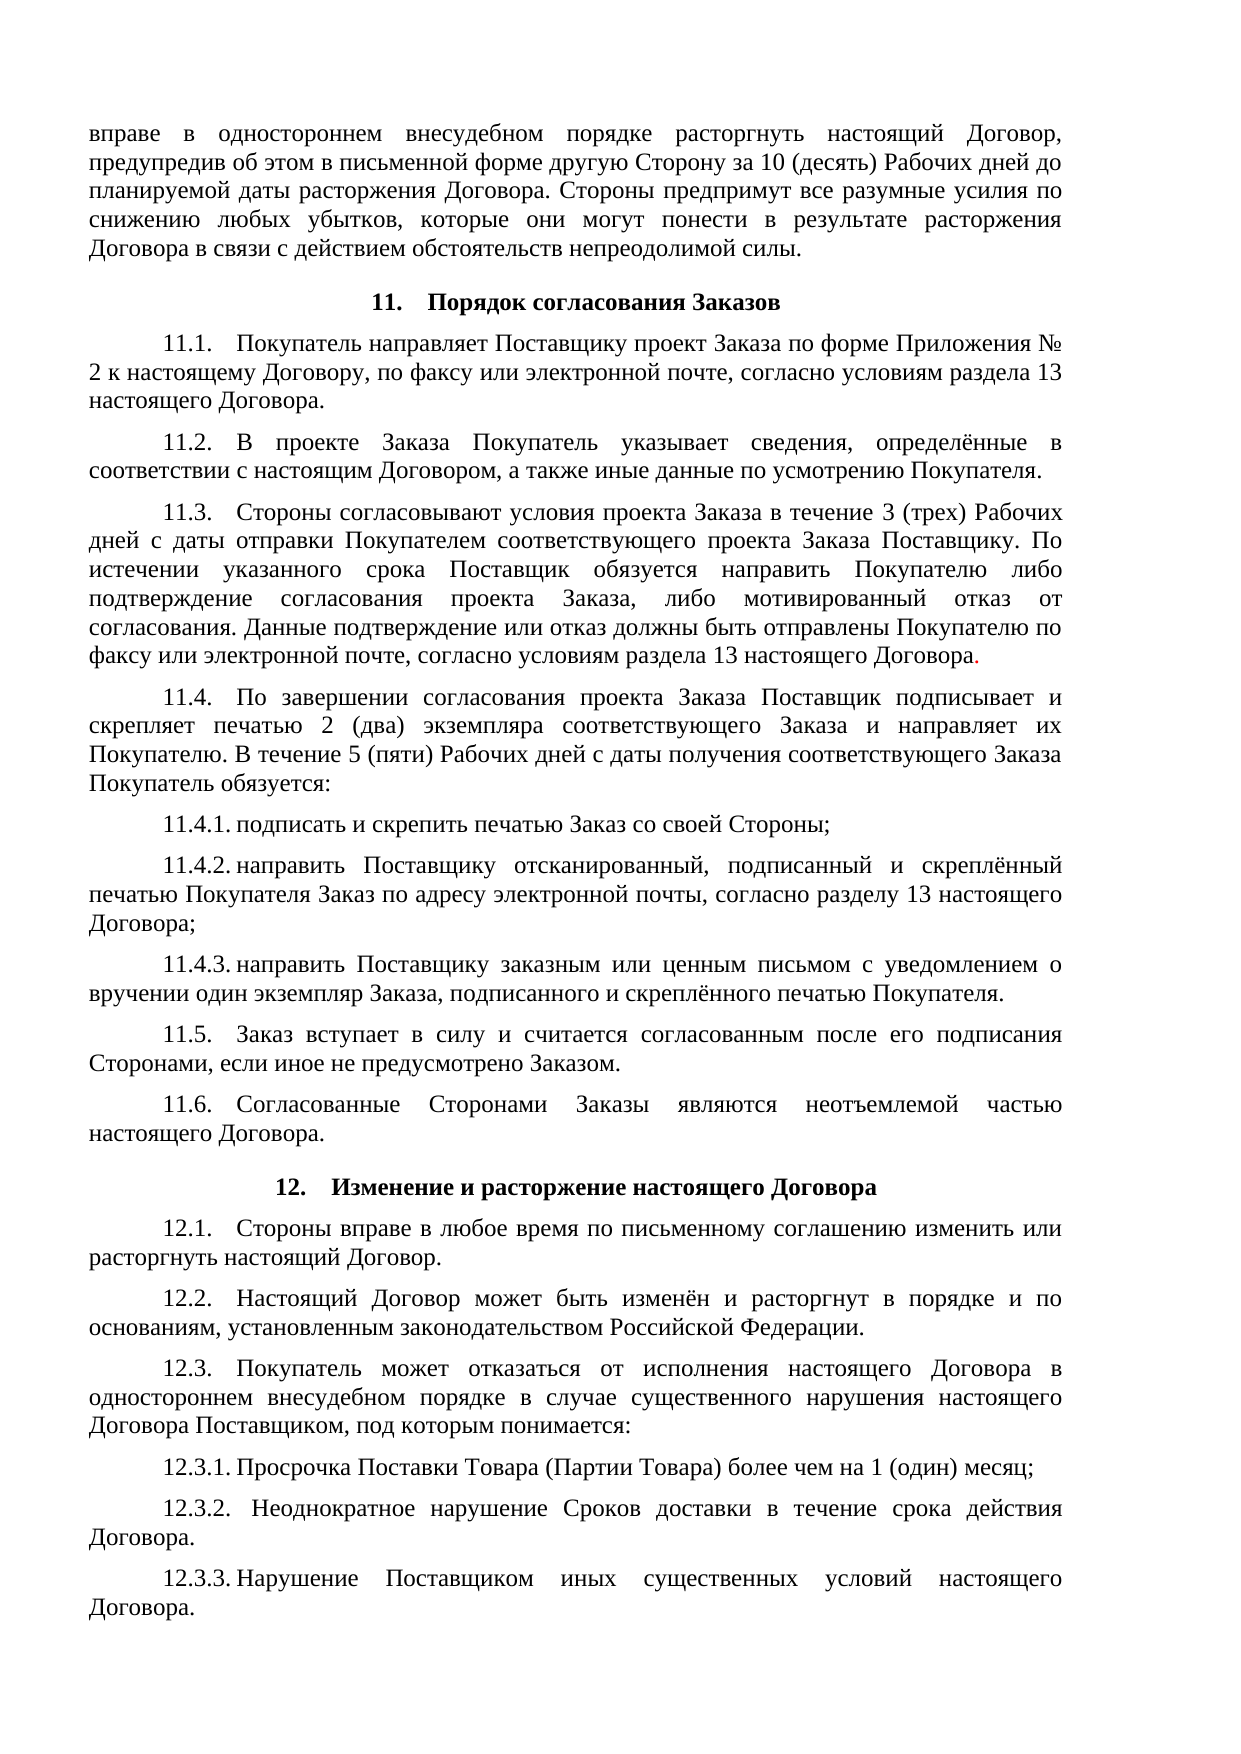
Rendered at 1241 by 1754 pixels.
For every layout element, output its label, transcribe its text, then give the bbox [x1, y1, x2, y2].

list Настоящий Договор может быть изменён и расторгнут в порядке и по основаниям, установленным законодательством Российской Федерации. [89, 1283, 1063, 1341]
list направить Поставщику заказным или ценным письмом с уведомлением о вручении один экземпляр Заказа, подписанного и скреплённого печатью Покупателя. [89, 949, 1063, 1007]
list Просрочка Поставки Товара (Партии Товара) более чем на 1 (один) месяц; [89, 1452, 1063, 1481]
list подписать и скрепить печатью Заказ со своей Стороны; [89, 809, 1063, 838]
list Стороны согласовывают условия проекта Заказа в течение 3 (трех) Рабочих дней с даты отправки Покупателем соответствующего проекта Заказа Поставщику. По истечении указанного срока Поставщик обязуется направить Покупателю либо подтверждение согласования проекта Заказа, либо мотивированный отказ от согласования. Данные подтверждение или отказ должны быть отправлены Покупателю по факсу или электронной почте, согласно условиям раздела 13 настоящего Договора. [89, 497, 1063, 669]
list Изменение и расторжение настоящего Договора [89, 1172, 1063, 1201]
list Согласованные Сторонами Заказы являются неотъемлемой частью настоящего Договора. [89, 1089, 1063, 1147]
list Покупатель может отказаться от исполнения настоящего Договора в одностороннем внесудебном порядке в случае существенного нарушения настоящего Договора Поставщиком, под которым понимается: [89, 1353, 1063, 1439]
list Неоднократное нарушение Сроков доставки в течение срока действия Договора. [89, 1493, 1063, 1551]
list Заказ вступает в силу и считается согласованным после его подписания Сторонами, если иное не предусмотрено Заказом. [89, 1019, 1063, 1077]
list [89, 118, 1063, 262]
list Покупатель направляет Поставщику проект Заказа по форме Приложения № 2 к настоящему Договору, по факсу или электронной почте, согласно условиям раздела 13 настоящего Договора. [89, 328, 1063, 414]
list Нарушение Поставщиком иных существенных условий настоящего Договора. [89, 1563, 1063, 1621]
list направить Поставщику отсканированный, подписанный и скреплённый печатью Покупателя Заказ по адресу электронной почты, согласно разделу 13 настоящего Договора; [89, 851, 1063, 937]
list Стороны вправе в любое время по письменному соглашению изменить или расторгнуть настоящий Договор. [89, 1213, 1063, 1271]
list В проекте Заказа Покупатель указывает сведения, определённые в соответствии с настоящим Договором, а также иные данные по усмотрению Покупателя. [89, 427, 1063, 484]
list По завершении согласования проекта Заказа Поставщик подписывает и скрепляет печатью 2 (два) экземпляра соответствующего Заказа и направляет их Покупателю. В течение 5 (пяти) Рабочих дней с даты получения соответствующего Заказа Покупатель обязуется: [89, 682, 1063, 797]
list Порядок согласования Заказов [89, 287, 1063, 316]
